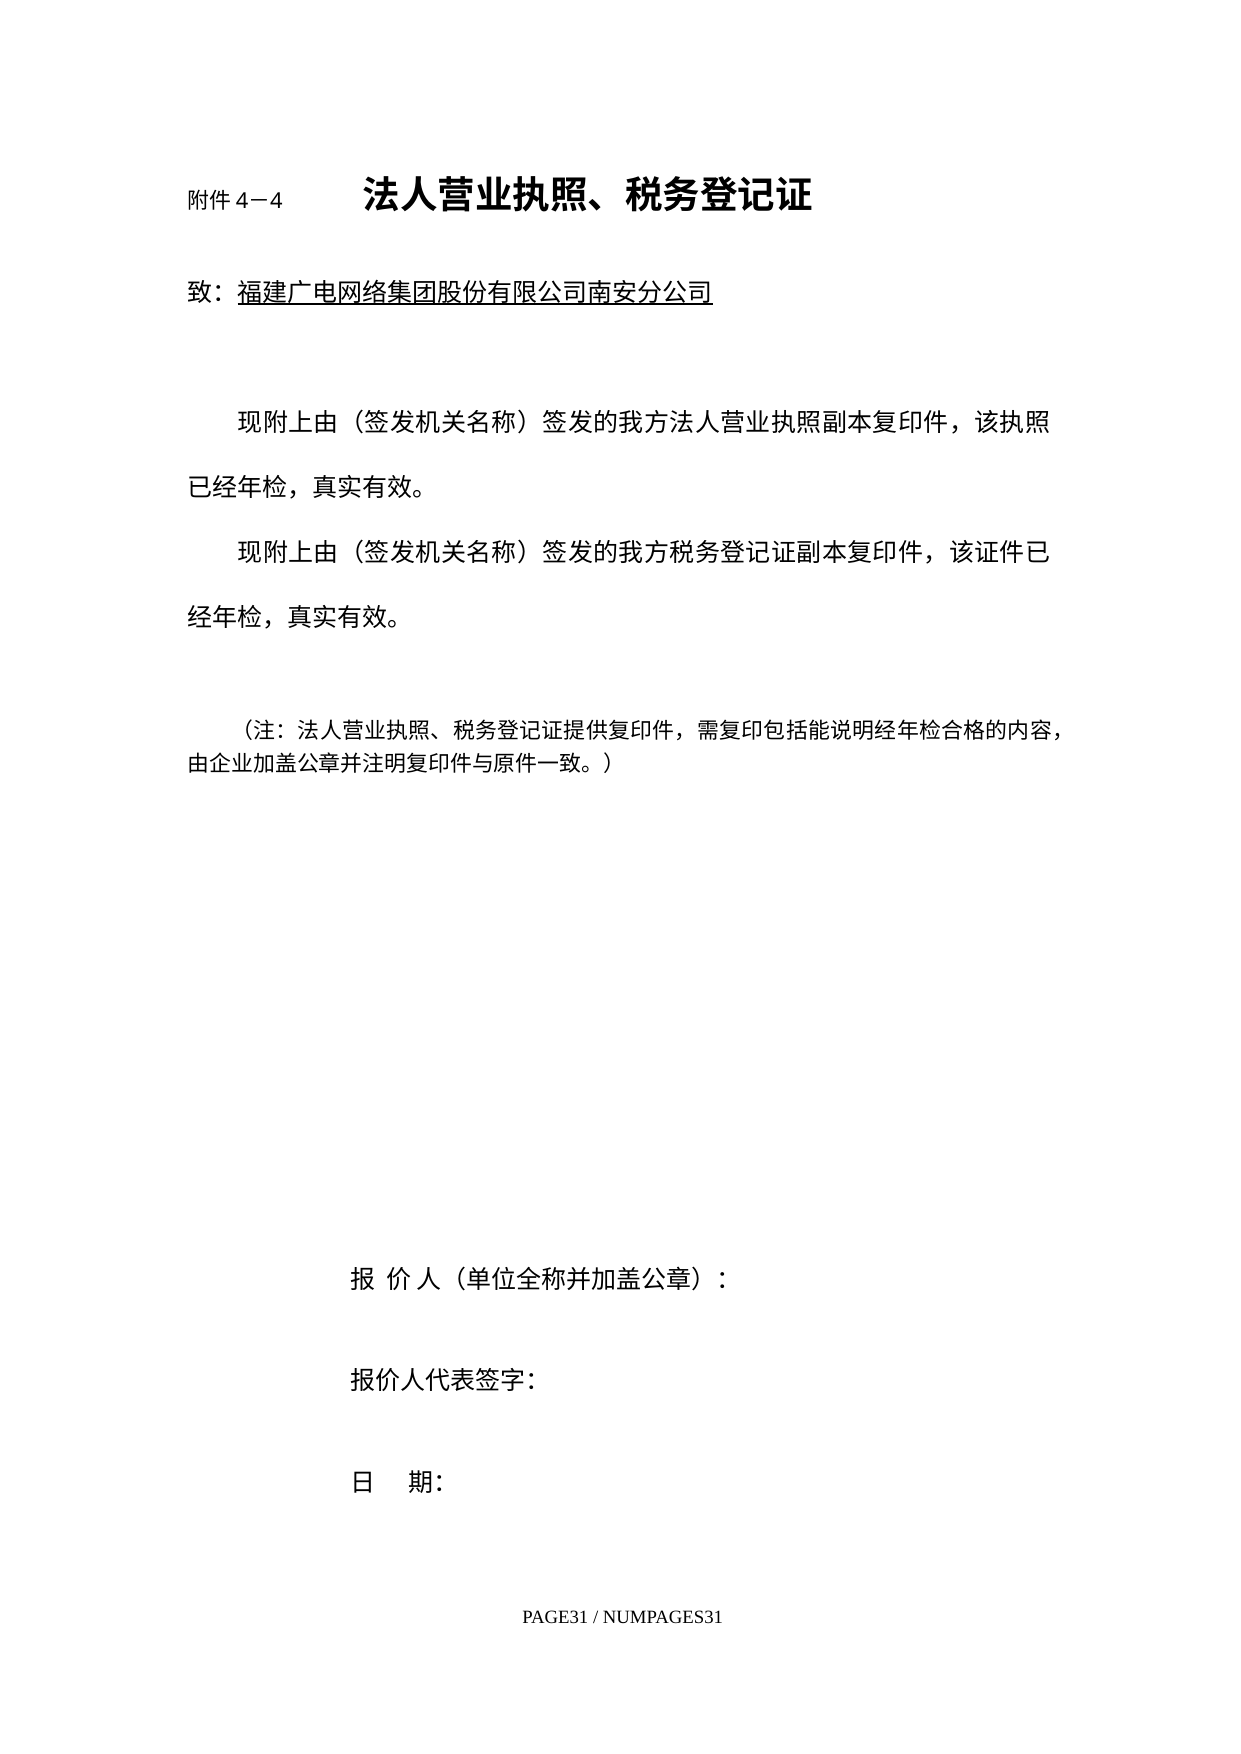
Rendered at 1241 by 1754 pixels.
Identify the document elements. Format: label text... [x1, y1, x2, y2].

text 致：福建广电网络集团股份有限公司南安分公司 [187, 258, 1053, 323]
text 现附上由（签发机关名称）签发的我方税务登记证副本复印件，该证件已经年检，真实有效。 [187, 518, 1053, 648]
text 报 价 人（单位全称并加盖公章）： [187, 1245, 1053, 1310]
text 报价人代表签字： [187, 1346, 1053, 1411]
text 附件4－4 法人营业执照、税务登记证 [187, 160, 1053, 225]
text 日 期： [187, 1448, 1053, 1513]
text （注：法人营业执照、税务登记证提供复印件，需复印包括能说明经年检合格的内容，由企业加盖公章并注明复印件与原件一致。） [187, 713, 1053, 778]
text 现附上由（签发机关名称）签发的我方法人营业执照副本复印件，该执照已经年检，真实有效。 [187, 388, 1053, 518]
